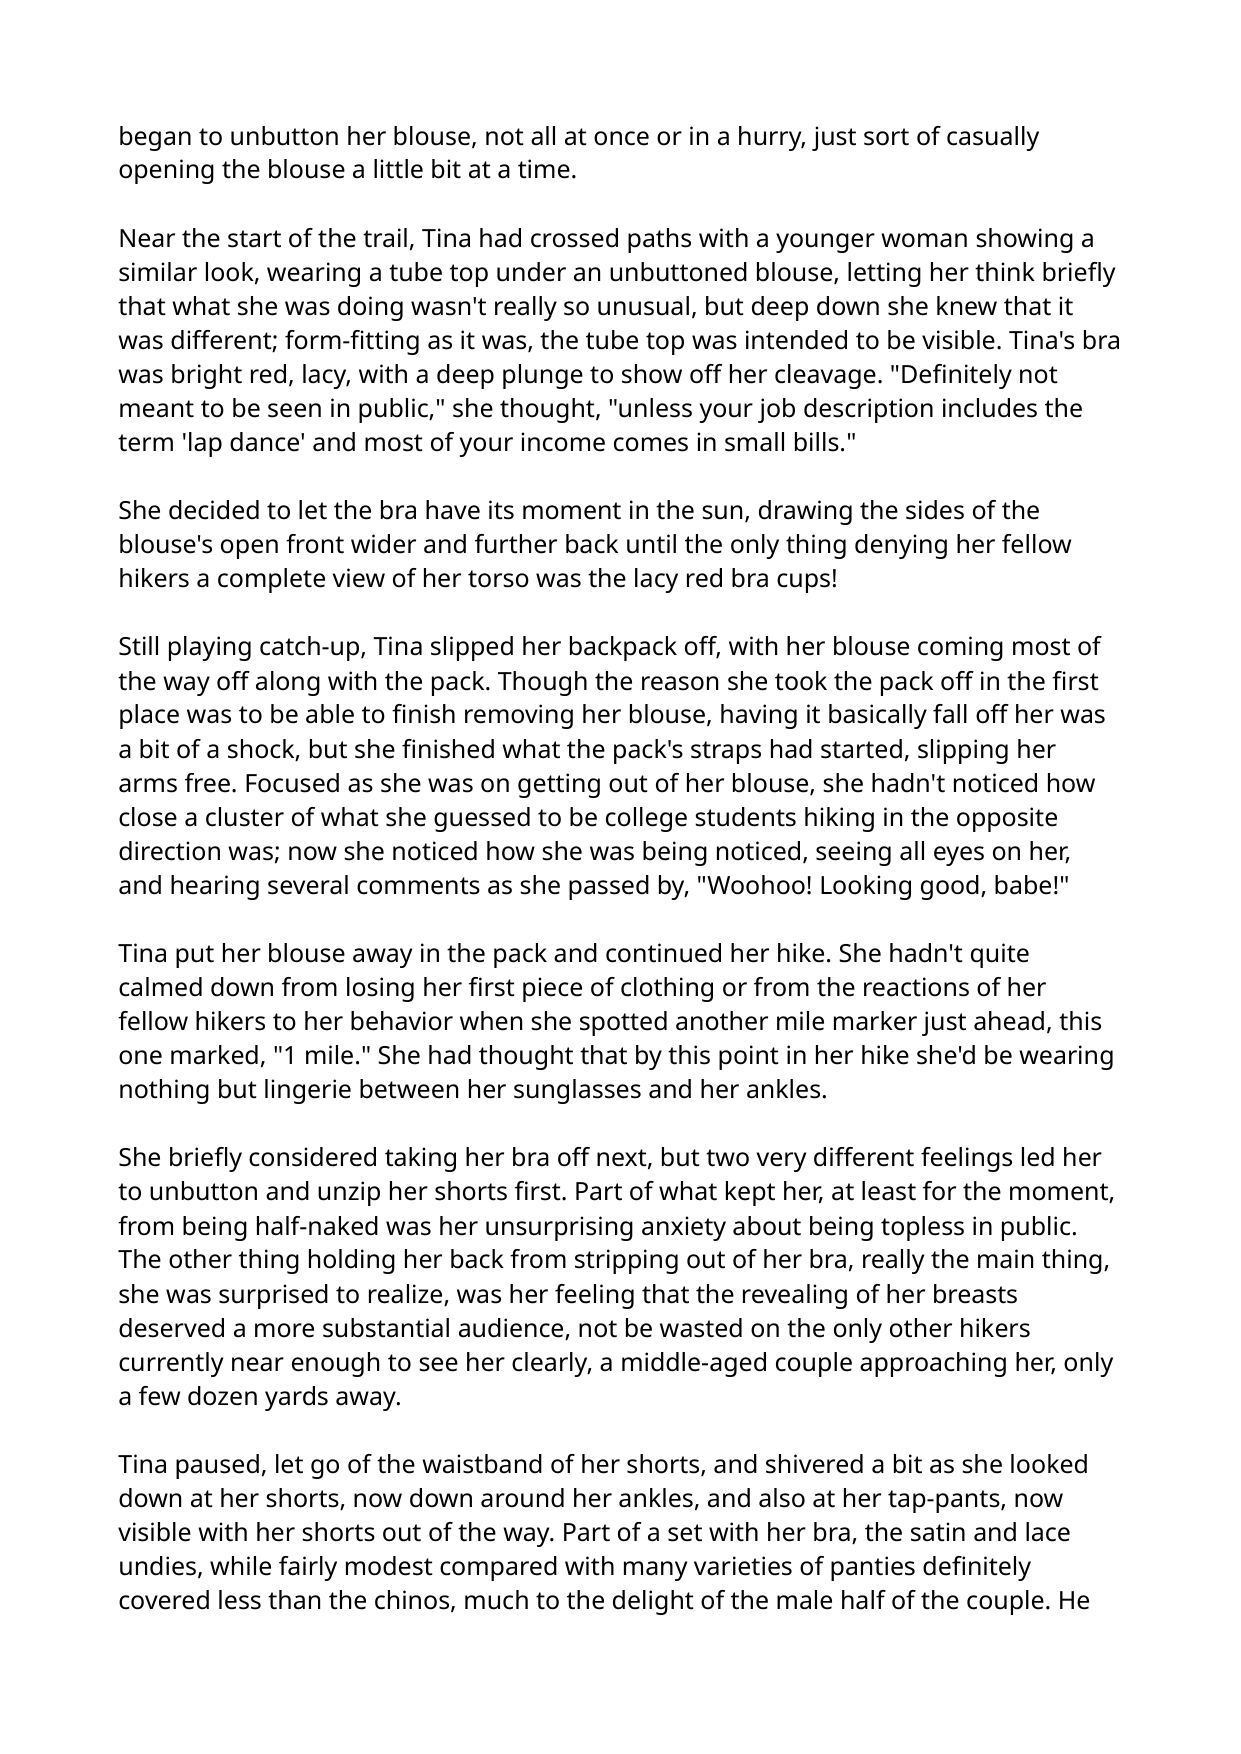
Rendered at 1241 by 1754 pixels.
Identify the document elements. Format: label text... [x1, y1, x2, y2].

text Near the start of the trail, Tina had crossed paths with a younger woman showing a similar look, wearing a tube top under an unbuttoned blouse, letting her think briefly that what she was doing wasn't really so unusual, but deep down she knew that it was different; form-fitting as it was, the tube top was intended to be visible. Tina's bra was bright red, lacy, with a deep plunge to show off her cleavage. "Definitely not meant to be seen in public," she thought, "unless your job description includes the term 'lap dance' and most of your income comes in small bills." [118, 220, 1122, 459]
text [118, 118, 1122, 186]
text She decided to let the bra have its moment in the sun, drawing the sides of the blouse's open front wider and further back until the only thing denying her fellow hikers a complete view of her torso was the lacy red bra cups! [118, 493, 1122, 595]
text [118, 1447, 1122, 1617]
text Still playing catch-up, Tina slipped her backpack off, with her blouse coming most of the way off along with the pack. Though the reason she took the pack off in the first place was to be able to finish removing her blouse, having it basically fall off her was a bit of a shock, but she finished what the pack's straps had started, slipping her arms free. Focused as she was on getting out of her blouse, she hadn't noticed how close a cluster of what she guessed to be college students hiking in the opposite direction was; now she noticed how she was being noticed, seeing all eyes on her, and hearing several comments as she passed by, "Woohoo! Looking good, babe!" [118, 629, 1122, 902]
text Tina put her blouse away in the pack and continued her hike. She hadn't quite calmed down from losing her first piece of clothing or from the reactions of her fellow hikers to her behavior when she spotted another mile marker just ahead, this one marked, "1 mile." She had thought that by this point in her hike she'd be wearing nothing but lingerie between her sunglasses and her ankles. [118, 936, 1122, 1106]
text She briefly considered taking her bra off next, but two very different feelings led her to unbutton and unzip her shorts first. Part of what kept her, at least for the moment, from being half-naked was her unsurprising anxiety about being topless in public. The other thing holding her back from stripping out of her bra, really the main thing, she was surprised to realize, was her feeling that the revealing of her breasts deserved a more substantial audience, not be wasted on the only other hikers currently near enough to see her clearly, a middle-aged couple approaching her, only a few dozen yards away. [118, 1140, 1122, 1412]
